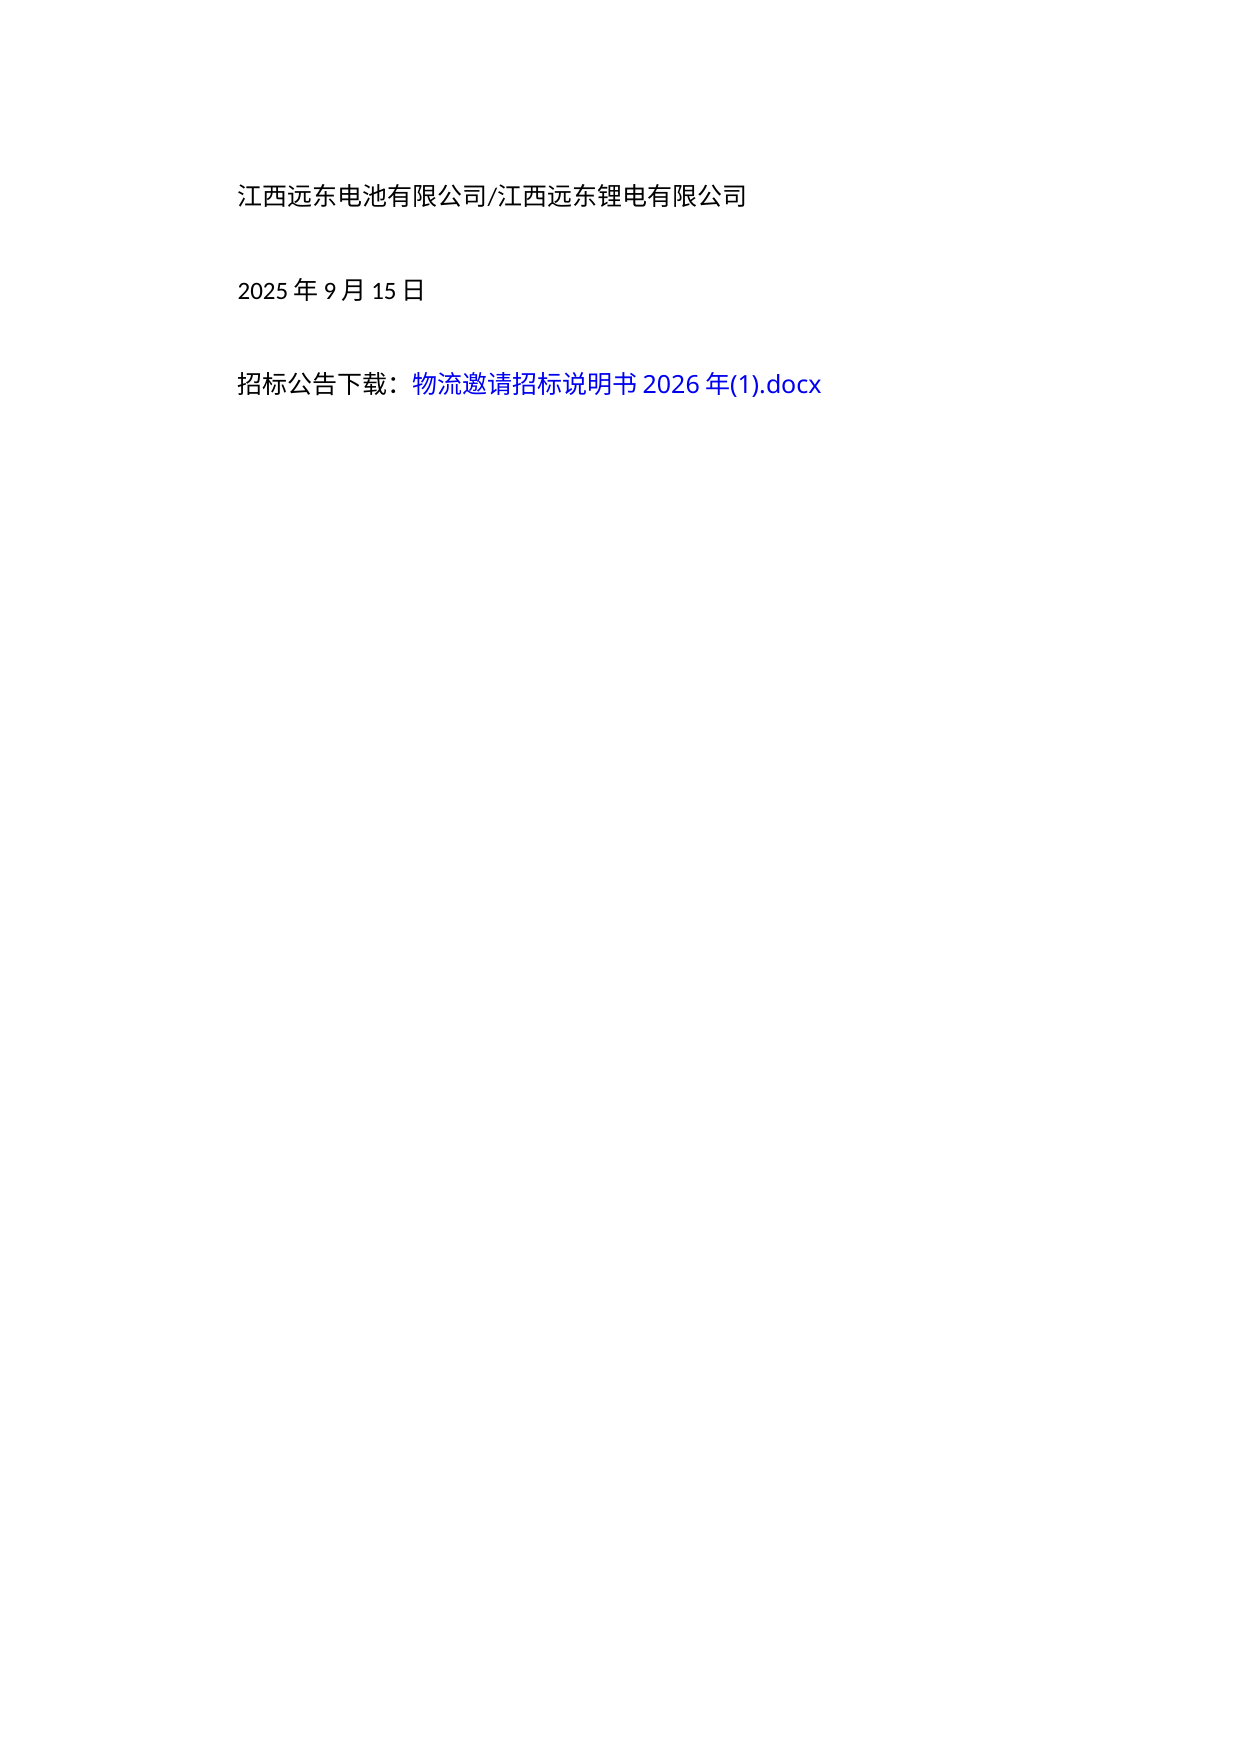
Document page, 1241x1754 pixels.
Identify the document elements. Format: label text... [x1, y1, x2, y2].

text 招标公告下载：物流邀请招标说明书2026年(1).docx [187, 350, 1053, 415]
text 2025年9月15日 [187, 256, 1053, 321]
text 江西远东电池有限公司/江西远东锂电有限公司 [187, 162, 1053, 227]
